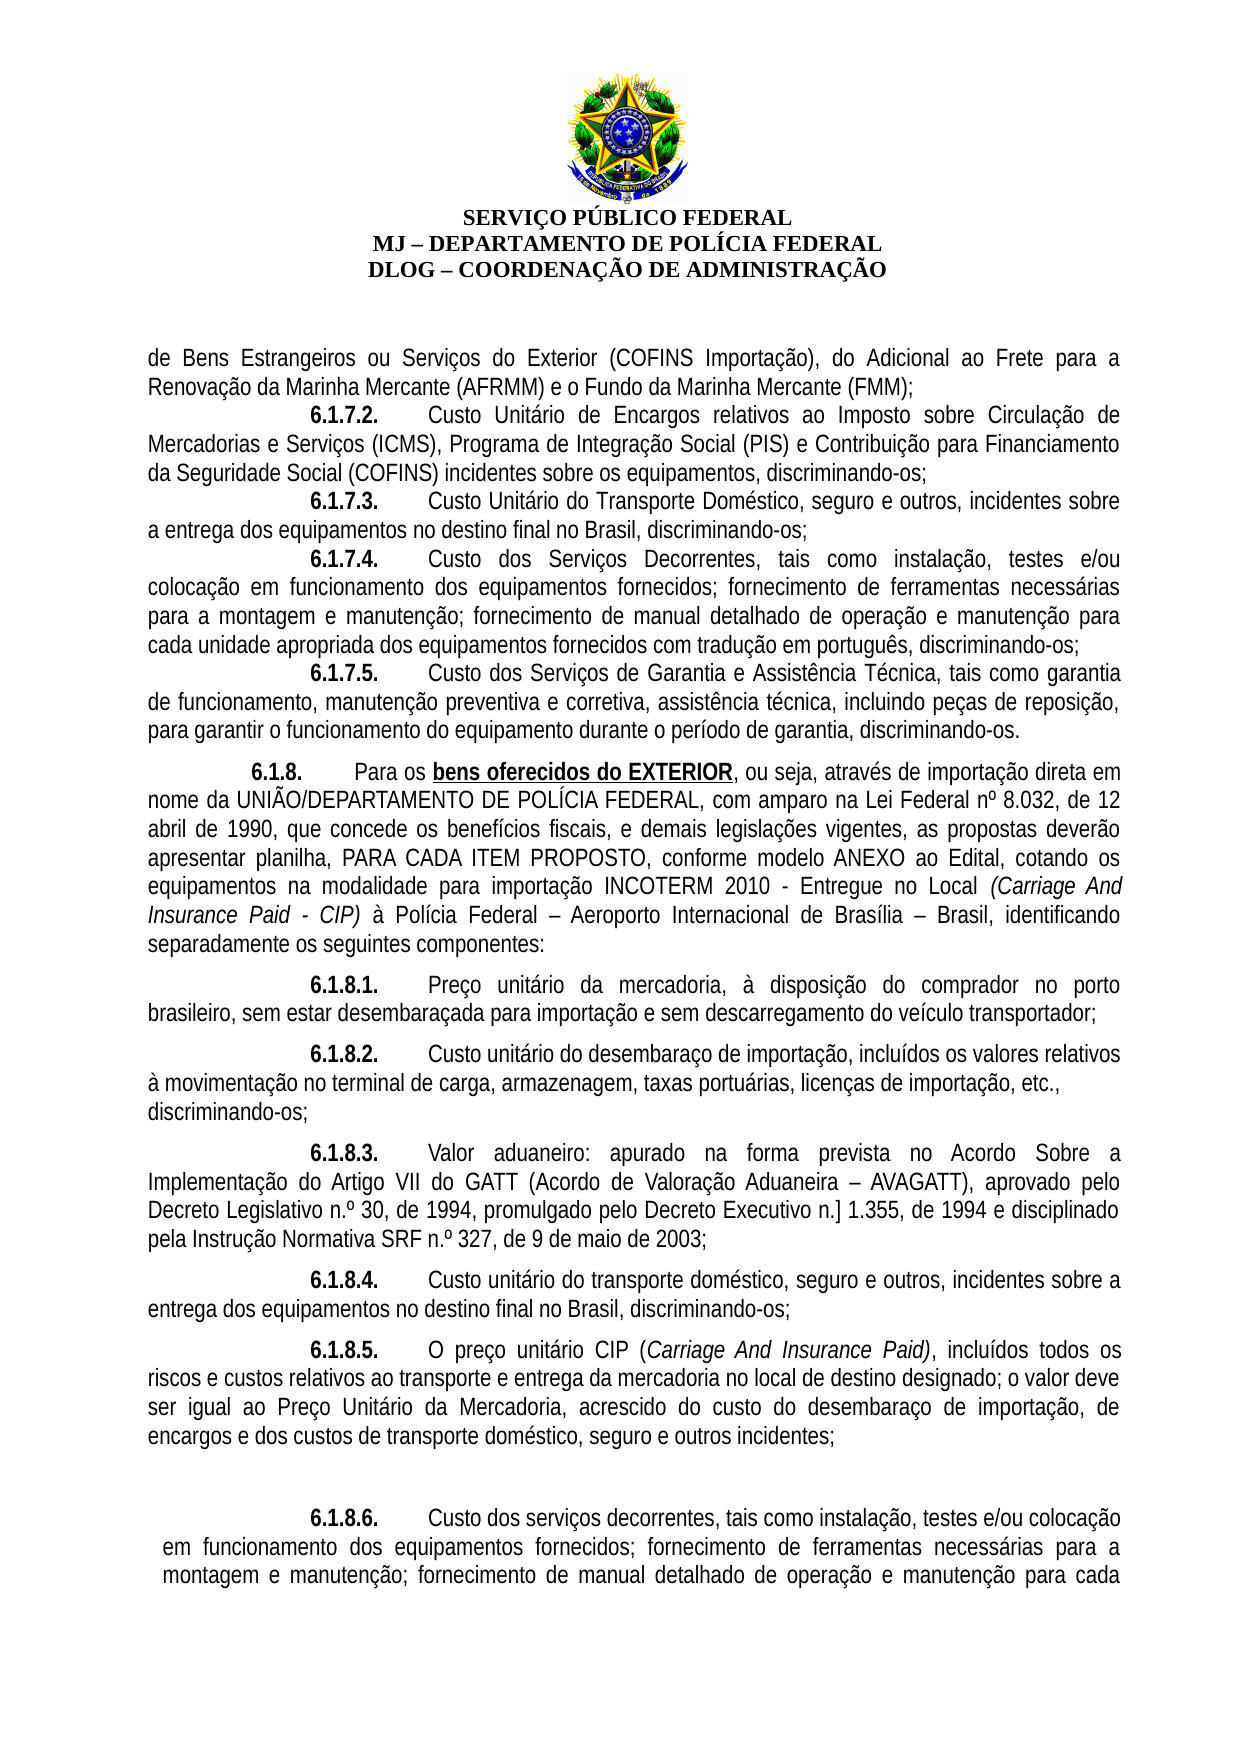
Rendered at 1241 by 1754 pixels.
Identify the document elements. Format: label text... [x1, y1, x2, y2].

picture [567, 73, 688, 204]
list O preço unitário CIP (Carriage And Insurance Paid), incluídos todos os riscos e custos relativos ao transporte e entrega da mercadoria no local de destino designado; o valor deve ser igual ao Preço Unitário da Mercadoria, acrescido do custo do desembaraço de importação, de encargos e dos custos de transporte doméstico, seguro e outros incidentes; [148, 1335, 1122, 1449]
list Custo dos Serviços Decorrentes, tais como instalação, testes e/ou colocação em funcionamento dos equipamentos fornecidos; fornecimento de ferramentas necessárias para a montagem e manutenção; fornecimento de manual detalhado de operação e manutenção para cada unidade apropriada dos equipamentos fornecidos com tradução em português, discriminando-os; [148, 544, 1122, 658]
list Custo Unitário do Transporte Doméstico, seguro e outros, incidentes sobre a entrega dos equipamentos no destino final no Brasil, discriminando-os; [148, 486, 1122, 544]
list Valor aduaneiro: apurado na forma prevista no Acordo Sobre a Implementação do Artigo VII do GATT (Acordo de Valoração Aduaneira – AVAGATT), aprovado pelo Decreto Legislativo n.º 30, de 1994, promulgado pelo Decreto Executivo n.] 1.355, de 1994 e disciplinado pela Instrução Normativa SRF n.º 327, de 9 de maio de 2003; [148, 1138, 1122, 1252]
list Custo unitário do desembaraço de importação, incluídos os valores relativos à movimentação no terminal de carga, armazenagem, taxas portuárias, licenças de importação, etc., discriminando-os; [148, 1039, 1122, 1125]
list Custo Unitário de Encargos relativos ao Imposto sobre Circulação de Mercadorias e Serviços (ICMS), Programa de Integração Social (PIS) e Contribuição para Financiamento da Seguridade Social (COFINS) incidentes sobre os equipamentos, discriminando-os; [148, 400, 1122, 486]
list Custo dos Serviços de Garantia e Assistência Técnica, tais como garantia de funcionamento, manutenção preventiva e corretiva, assistência técnica, incluindo peças de reposição, para garantir o funcionamento do equipamento durante o período de garantia, discriminando-os. [148, 658, 1122, 744]
list Preço unitário da mercadoria, à disposição do comprador no porto brasileiro, sem estar desembaraçada para importação e sem descarregamento do veículo transportador; [148, 970, 1122, 1027]
list Para os bens oferecidos do EXTERIOR, ou seja, através de importação direta em nome da UNIÃO/DEPARTAMENTO DE POLÍCIA FEDERAL, com amparo na Lei Federal nº 8.032, de 12 abril de 1990, que concede os benefícios fiscais, e demais legislações vigentes, as propostas deverão apresentar planilha, PARA CADA ITEM PROPOSTO, conforme modelo ANEXO ao Edital, cotando os equipamentos na modalidade para importação INCOTERM 2010 - Entregue no Local (Carriage And Insurance Paid - CIP) à Polícia Federal – Aeroporto Internacional de Brasília – Brasil, identificando separadamente os seguintes componentes: [148, 757, 1122, 957]
list Custo unitário do transporte doméstico, seguro e outros, incidentes sobre a entrega dos equipamentos no destino final no Brasil, discriminando-os; [148, 1265, 1122, 1322]
